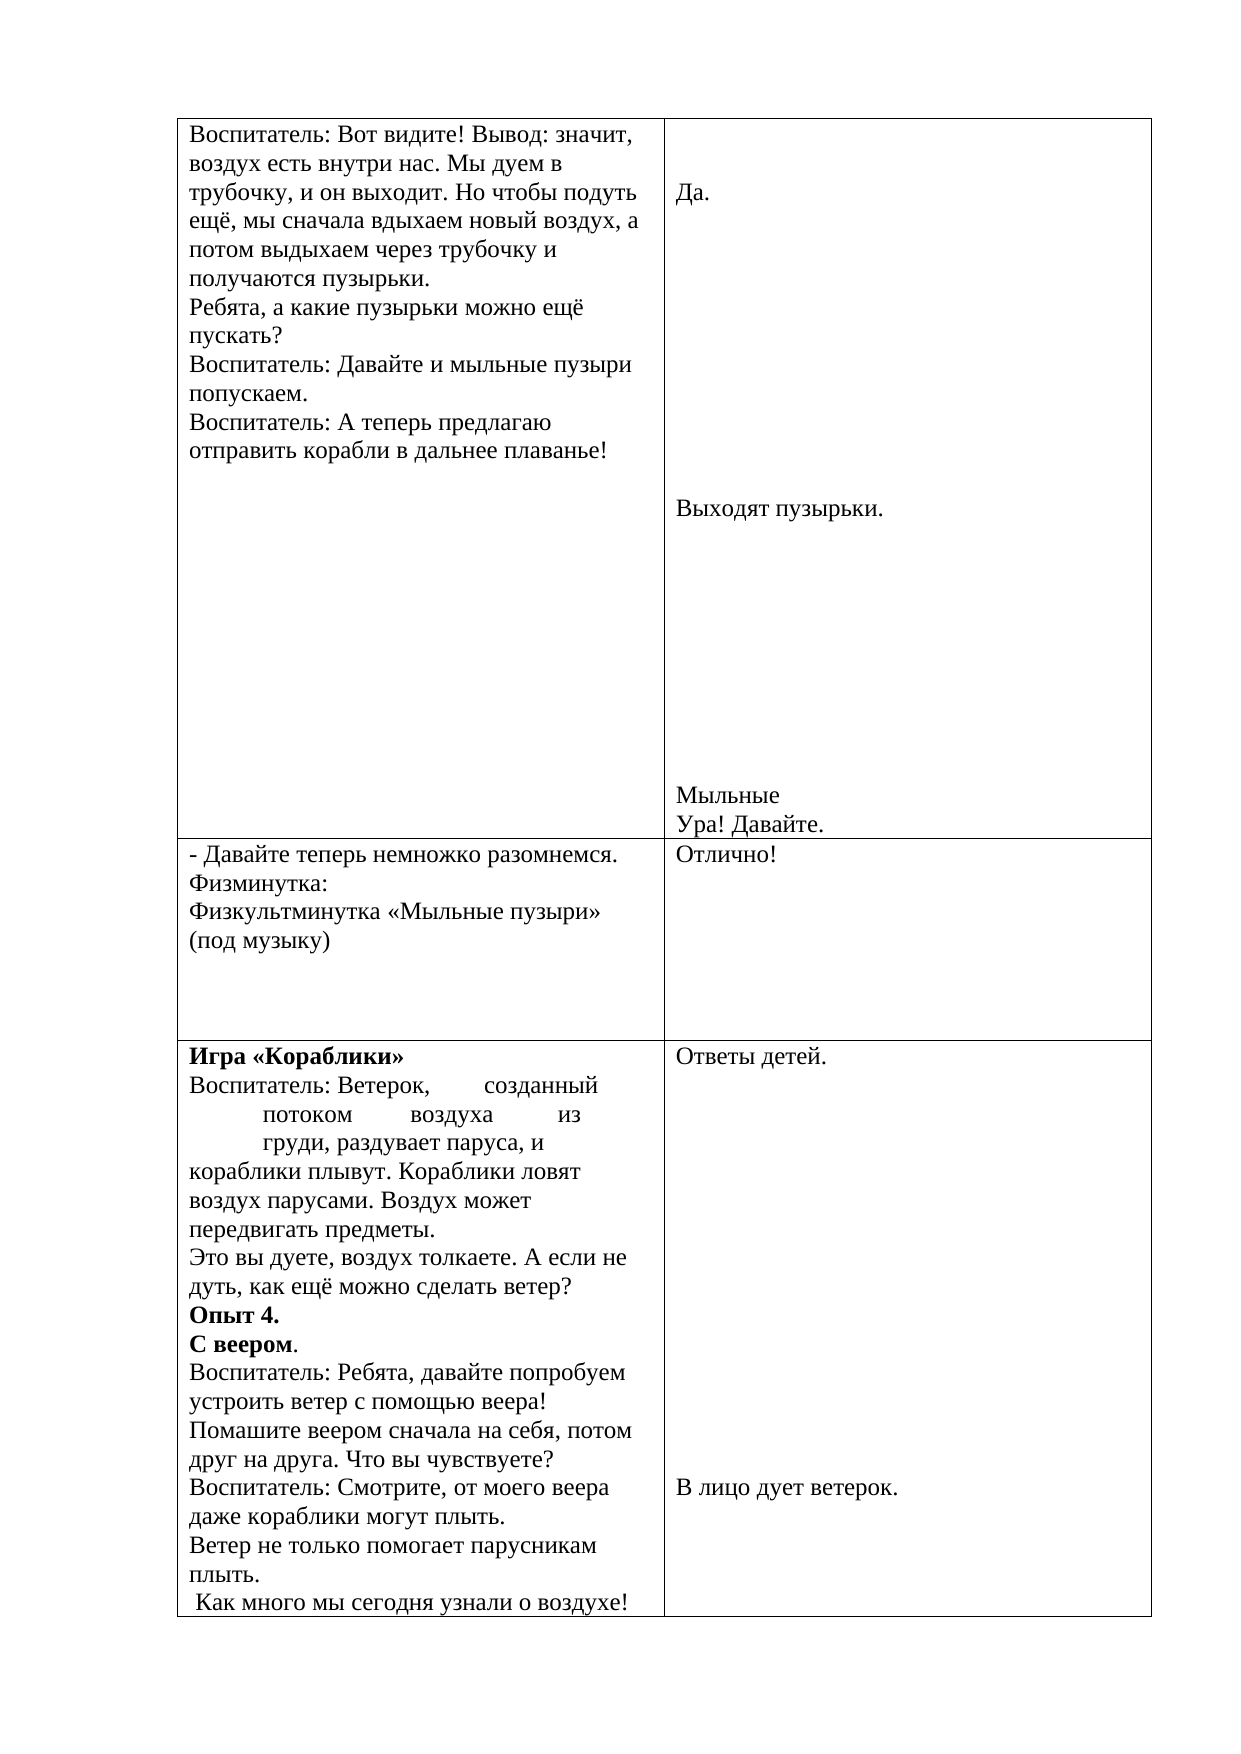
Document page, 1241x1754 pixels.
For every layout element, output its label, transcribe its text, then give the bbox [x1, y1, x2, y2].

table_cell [178, 1041, 664, 1616]
table_cell Отлично! [665, 839, 1151, 1040]
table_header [665, 119, 1151, 838]
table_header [178, 119, 664, 838]
table_cell - Давайте теперь немножко разомнемся. Физминутка: Физкультминутка «Мыльные пузыри» (под музыку) [178, 839, 664, 1040]
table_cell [665, 1041, 1151, 1616]
